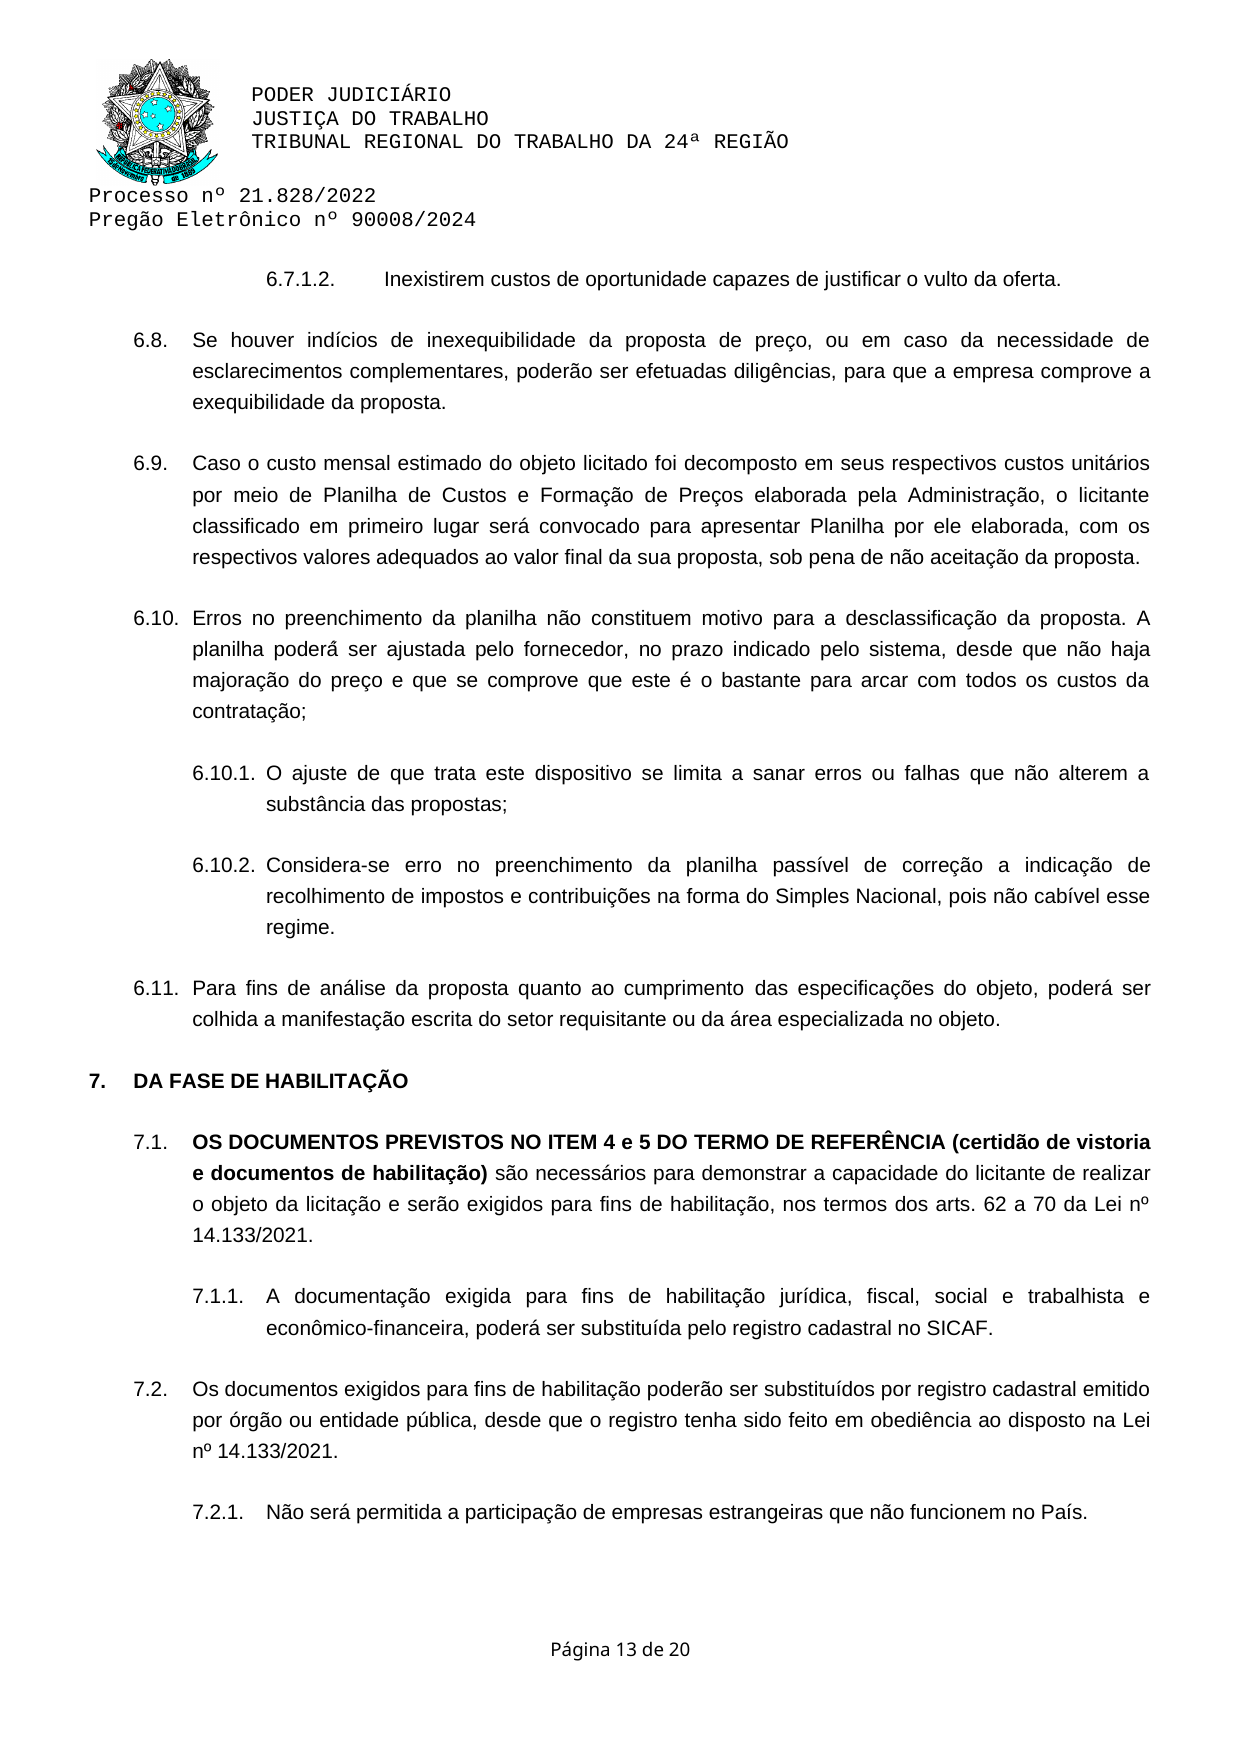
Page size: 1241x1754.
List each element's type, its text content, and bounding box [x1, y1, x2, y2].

text OS DOCUMENTOS PREVISTOS NO ITEM 4 e 5 DO TERMO DE REFERÊNCIA (certidão de vistoria e documentos de habilitação) são necessários para demonstrar a capacidade do licitante de realizar o objeto da licitação e serão exigidos para fins de habilitação, nos termos dos arts. 62 a 70 da Lei nº 14.133/2021. [133, 1129, 1152, 1247]
list Considera-se erro no preenchimento da planilha passível de correção a indicação de recolhimento de impostos e contribuições na forma do Simples Nacional, pois não cabível esse regime. [192, 853, 1152, 939]
list Não será permitida a participação de empresas estrangeiras que não funcionem no País. [192, 1500, 1152, 1524]
list O ajuste de que trata este dispositivo se limita a sanar erros ou falhas que não alterem a substância das propostas; [192, 760, 1152, 816]
text DA FASE DE HABILITAÇÃO [89, 1068, 1152, 1092]
text Inexistirem custos de oportunidade capazes de justificar o vulto da oferta. [266, 267, 1152, 291]
text Caso o custo mensal estimado do objeto licitado foi decomposto em seus respectivos custos unitários por meio de Planilha de Custos e Formação de Preços elaborada pela Administração, o licitante classificado em primeiro lugar será convocado para apresentar Planilha por ele elaborada, com os respectivos valores adequados ao valor final da sua proposta, sob pena de não aceitação da proposta. [133, 451, 1152, 569]
text Se houver indícios de inexequibilidade da proposta de preço, ou em caso da necessidade de esclarecimentos complementares, poderão ser efetuadas diligências, para que a empresa comprove a exequibilidade da proposta. [133, 328, 1152, 414]
text Erros no preenchimento da planilha não constituem motivo para a desclassificação da proposta. A planilha poderá́ ser ajustada pelo fornecedor, no prazo indicado pelo sistema, desde que não haja majoração do preço e que se comprove que este é o bastante para arcar com todos os custos da contratação; [133, 606, 1152, 723]
list A documentação exigida para fins de habilitação jurídica, fiscal, social e trabalhista e econômico-ﬁnanceira, poderá ser substituída pelo registro cadastral no SICAF. [192, 1284, 1152, 1339]
text Os documentos exigidos para fins de habilitação poderão ser substituídos por registro cadastral emitido por órgão ou entidade pública, desde que o registro tenha sido feito em obediência ao disposto na Lei nº 14.133/2021. [133, 1376, 1152, 1463]
picture [96, 59, 220, 186]
text Para fins de análise da proposta quanto ao cumprimento das especificações do objeto, poderá ser colhida a manifestação escrita do setor requisitante ou da área especializada no objeto. [133, 976, 1152, 1031]
